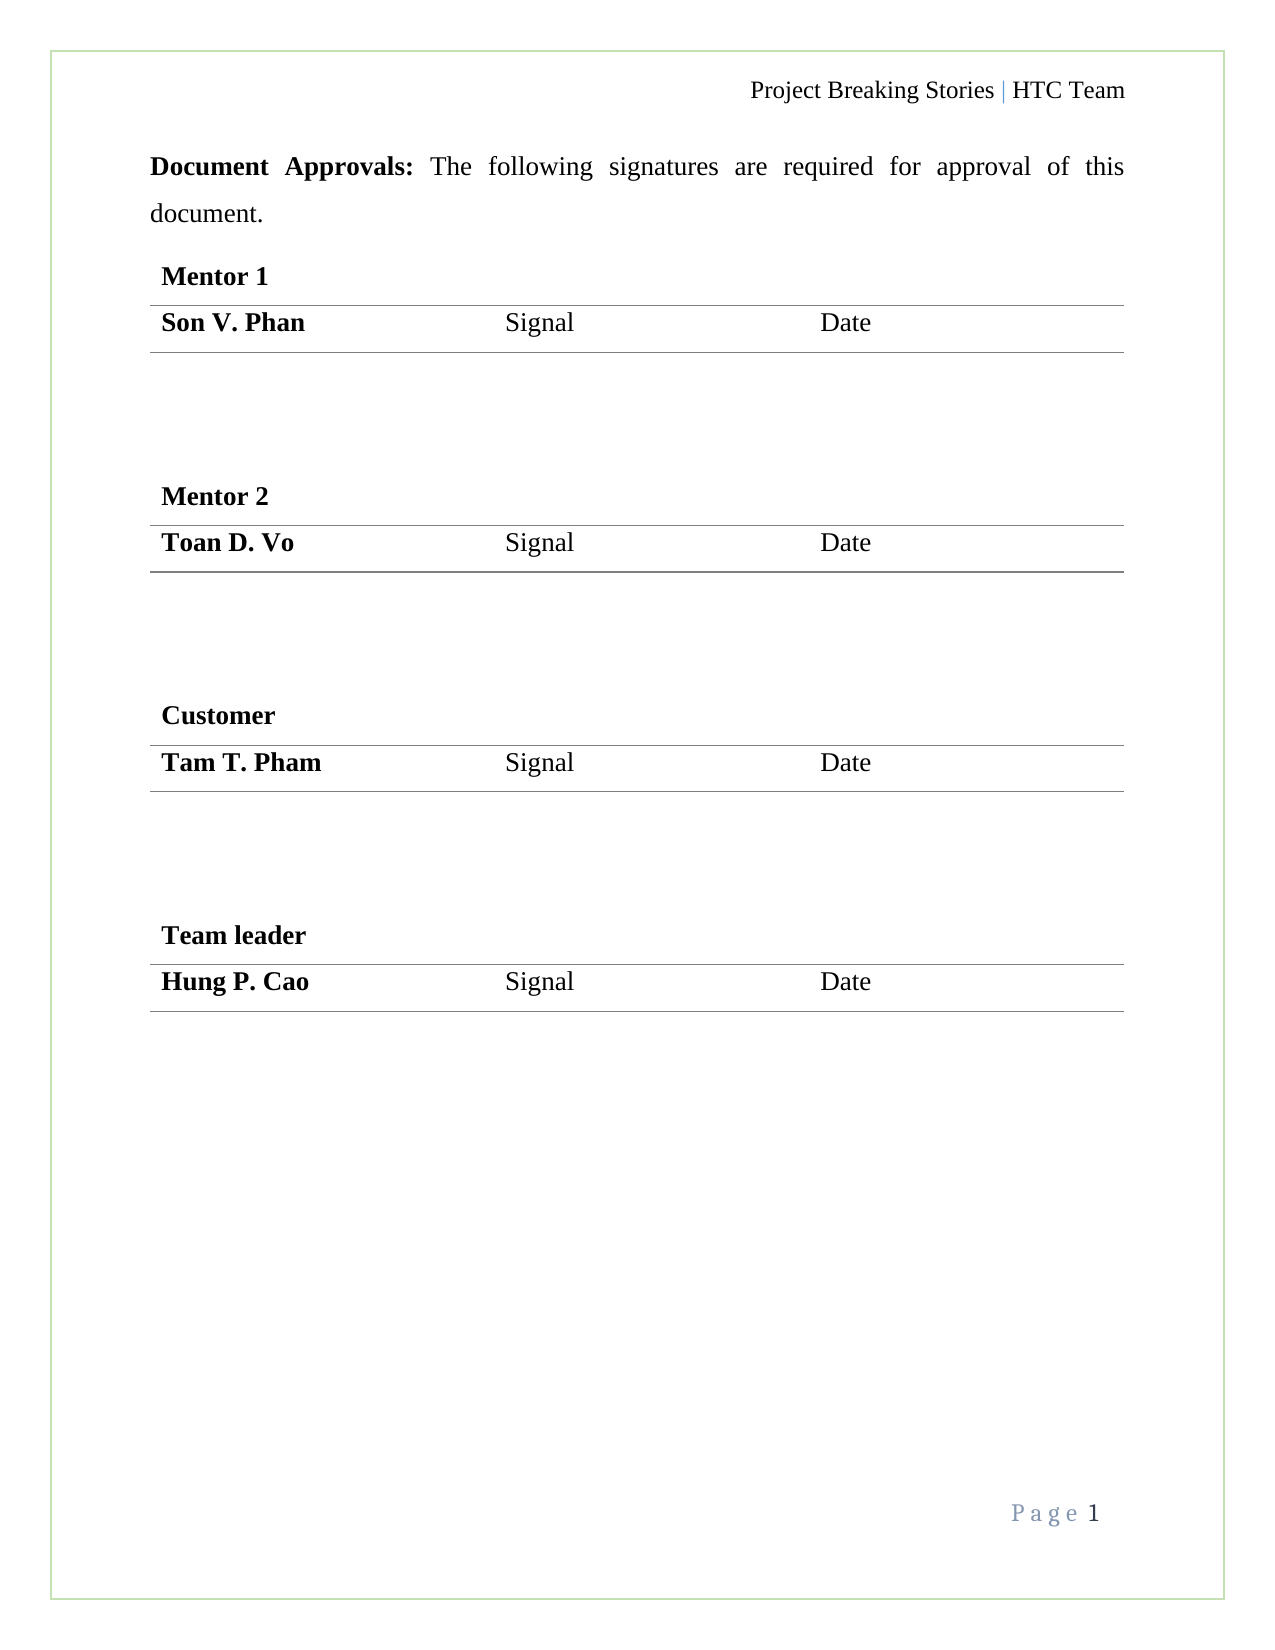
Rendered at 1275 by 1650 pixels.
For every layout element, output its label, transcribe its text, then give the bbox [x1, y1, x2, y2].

table_cell Signal [494, 965, 809, 1011]
table_cell Signal [494, 746, 809, 791]
table_cell Son V. Phan [150, 306, 494, 352]
table_cell Hung P. Cao [150, 965, 494, 1011]
table_cell Date [809, 306, 1124, 352]
table_cell Date [809, 965, 1124, 1011]
table_cell Toan D. Vo [150, 526, 494, 571]
text Document Approvals: The following signatures are required for approval of this document. [150, 150, 1125, 228]
table_header Mentor 1 [150, 260, 1124, 305]
table_header Team leader [150, 919, 1124, 964]
table_cell Date [809, 746, 1124, 791]
table_cell Tam T. Pham [150, 746, 494, 791]
table_cell Date [809, 526, 1124, 571]
table_header Mentor 2 [150, 480, 1124, 525]
table_cell Signal [494, 306, 809, 352]
table_cell Signal [494, 526, 809, 571]
table_header Customer [150, 699, 1124, 744]
